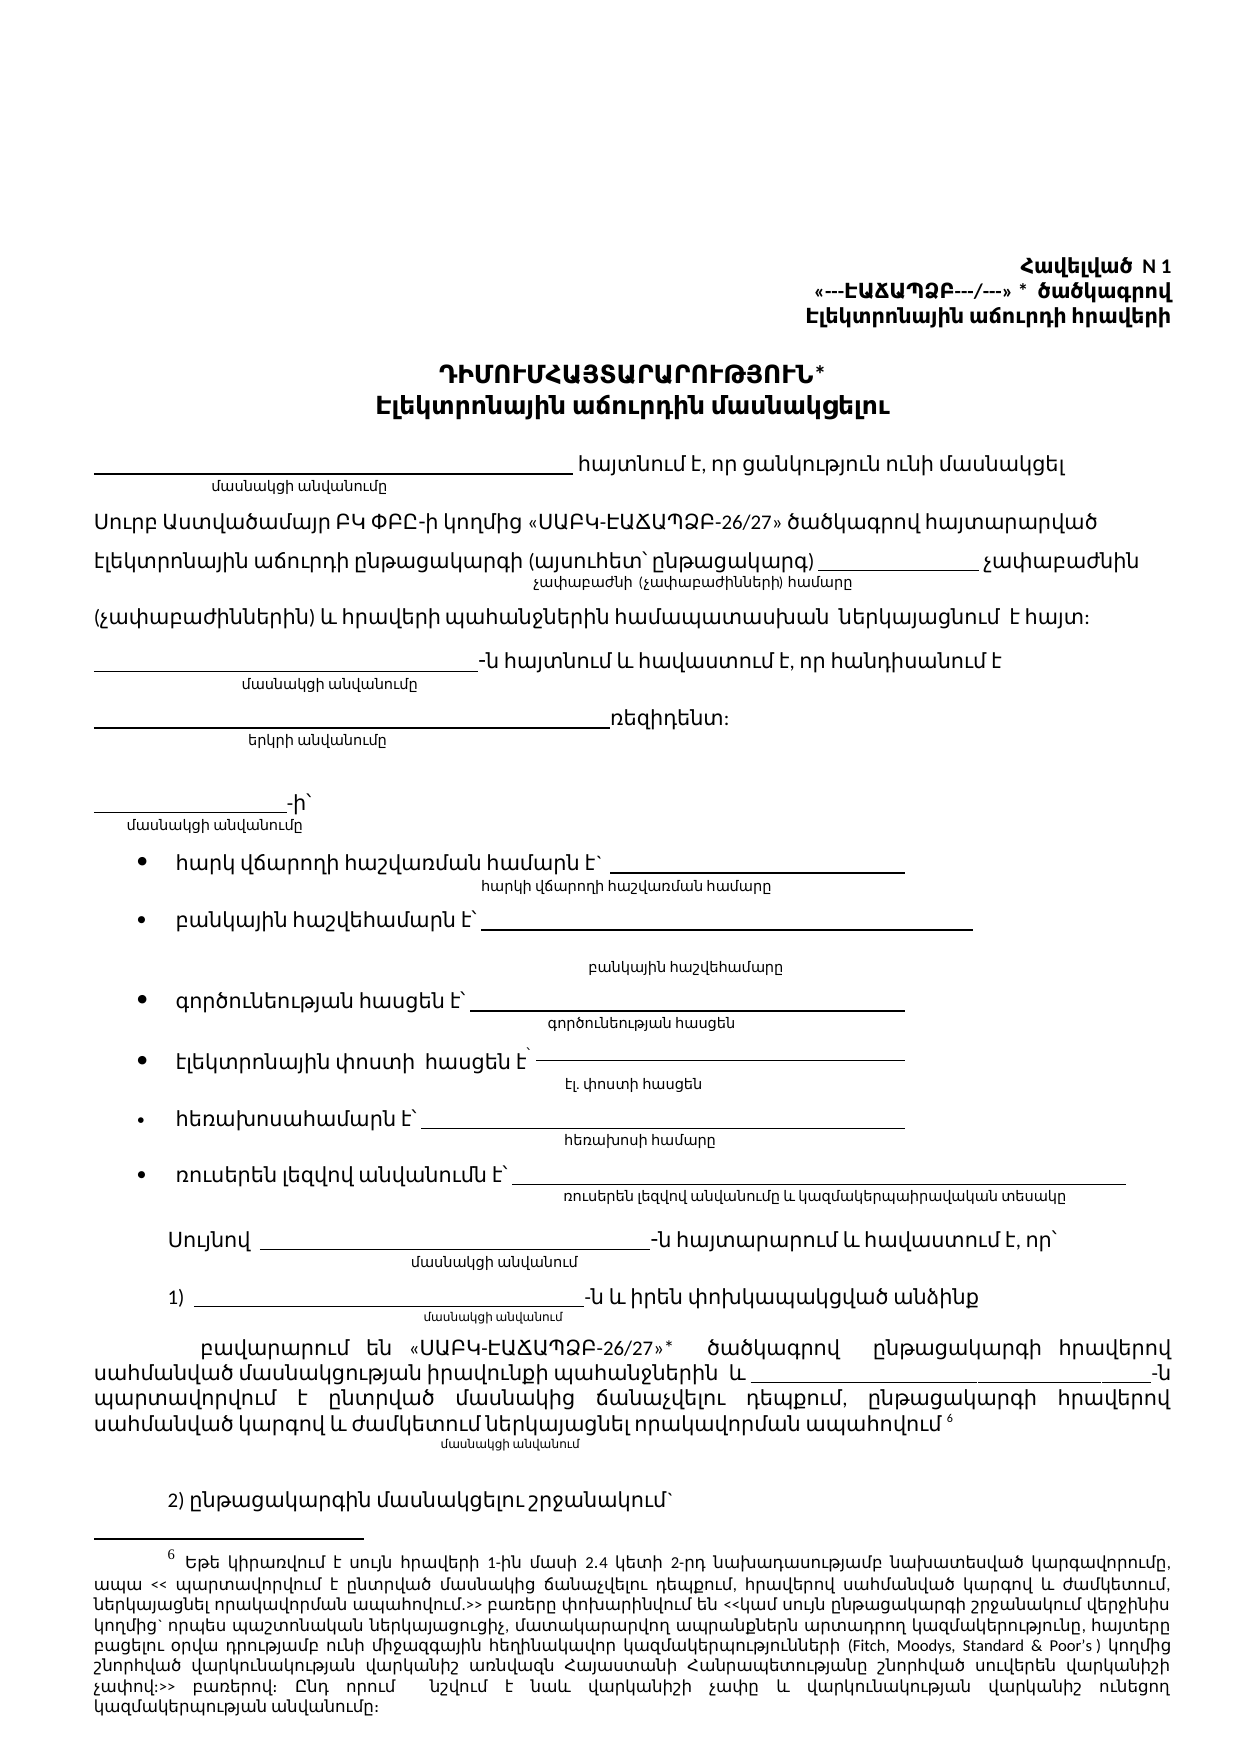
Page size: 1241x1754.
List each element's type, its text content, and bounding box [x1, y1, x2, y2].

text էլ. փոստի հասցեն [94, 1075, 1171, 1106]
text հեռախոսի համարը [462, 1131, 1171, 1162]
text մասնակցի անվանումը [94, 675, 1171, 706]
text «---ԷԱՃԱՊՁԲ---/---» * ծածկագրով [94, 278, 1171, 304]
subtitle Էլեկտրոնային աճուրդին մասնակցելու [94, 390, 1171, 421]
text ռուսերեն լեզվով անվանումը և կազմակերպաիրավական տեսակը [94, 1187, 1171, 1218]
text 2) ընթացակարգին մասնակցելու շրջանակում` [94, 1487, 1171, 1513]
text Էլեկտրոնային աճուրդի հրավերի [94, 304, 1171, 329]
list հարկ վճարողի հաշվառման համարն է` [138, 846, 1171, 877]
text մասնակցի անվանում [94, 1253, 1171, 1284]
list գործունեության հասցեն է՝ [138, 989, 1171, 1014]
list ռուսերեն լեզվով անվանումն է՝ [138, 1162, 1171, 1187]
list բանկային հաշվեհամարն է՝ [138, 907, 1171, 958]
list էլեկտրոնային փոստի հասցեն է՝ [138, 1045, 1171, 1075]
text հարկի վճարողի հաշվառման համարը [94, 877, 1171, 907]
text Սուրբ Աստվածամայր ԲԿ ՓԲԸ-ի կողմից «ՍԱԲԿ-ԷԱՃԱՊՁԲ-26/27» ծածկագրով հայտարարված [94, 507, 1171, 535]
text 1) -ն և իրեն փոխկապակցված անձինք [94, 1284, 1171, 1309]
text մասնակցի անվանում [94, 1436, 1171, 1462]
text հայտնում է, որ ցանկություն ունի մասնակցել [94, 451, 1171, 477]
text ռեզիդենտ: [94, 706, 1171, 731]
text մասնակցի անվանում [94, 1309, 1171, 1335]
text (չափաբաժիններին) և հրավերի պահանջներին համապատասխան ներկայացնում է հայտ: [94, 604, 1171, 629]
text չափաբաժնի (չափաբաժինների) համարը [94, 573, 1171, 604]
text բավարարում են «ՍԱԲԿ-ԷԱՃԱՊՁԲ-26/27»* ծածկագրով ընթացակարգի հրավերով սահմանված մասնակցության իրավունքի պահանջներին և -ն պարտավորվում է ընտրված մասնակից ճանաչվելու դեպքում, ընթացակարգի հրավերով սահմանված կարգով և ժամկետում ներկայացնել որակավորման ապահովում [94, 1335, 1171, 1436]
text երկրի անվանումը [94, 731, 1171, 762]
text -ի՝ [94, 790, 1171, 816]
text Սույնով -ն հայտարարում և հավաստում է, որ՝ [94, 1223, 1171, 1253]
text էլեկտրոնային աճուրդի ընթացակարգի (այսուհետ՝ ընթացակարգ) չափաբաժնին [94, 548, 1171, 573]
text ԴԻՄՈՒՄՀԱՅՏԱՐԱՐՈՒԹՅՈՒՆ* [94, 360, 1171, 390]
text Հավելված N 1 [94, 253, 1171, 278]
list հեռախոսահամարն է՝ [138, 1106, 1171, 1131]
text մասնակցի անվանումը [94, 477, 1171, 507]
text -ն հայտնում և հավաստում է, որ հանդիսանում է [94, 644, 1171, 675]
text բանկային հաշվեհամարը [94, 958, 1171, 989]
text գործունեության հասցեն [94, 1014, 1171, 1045]
text մասնակցի անվանումը [94, 816, 1171, 846]
